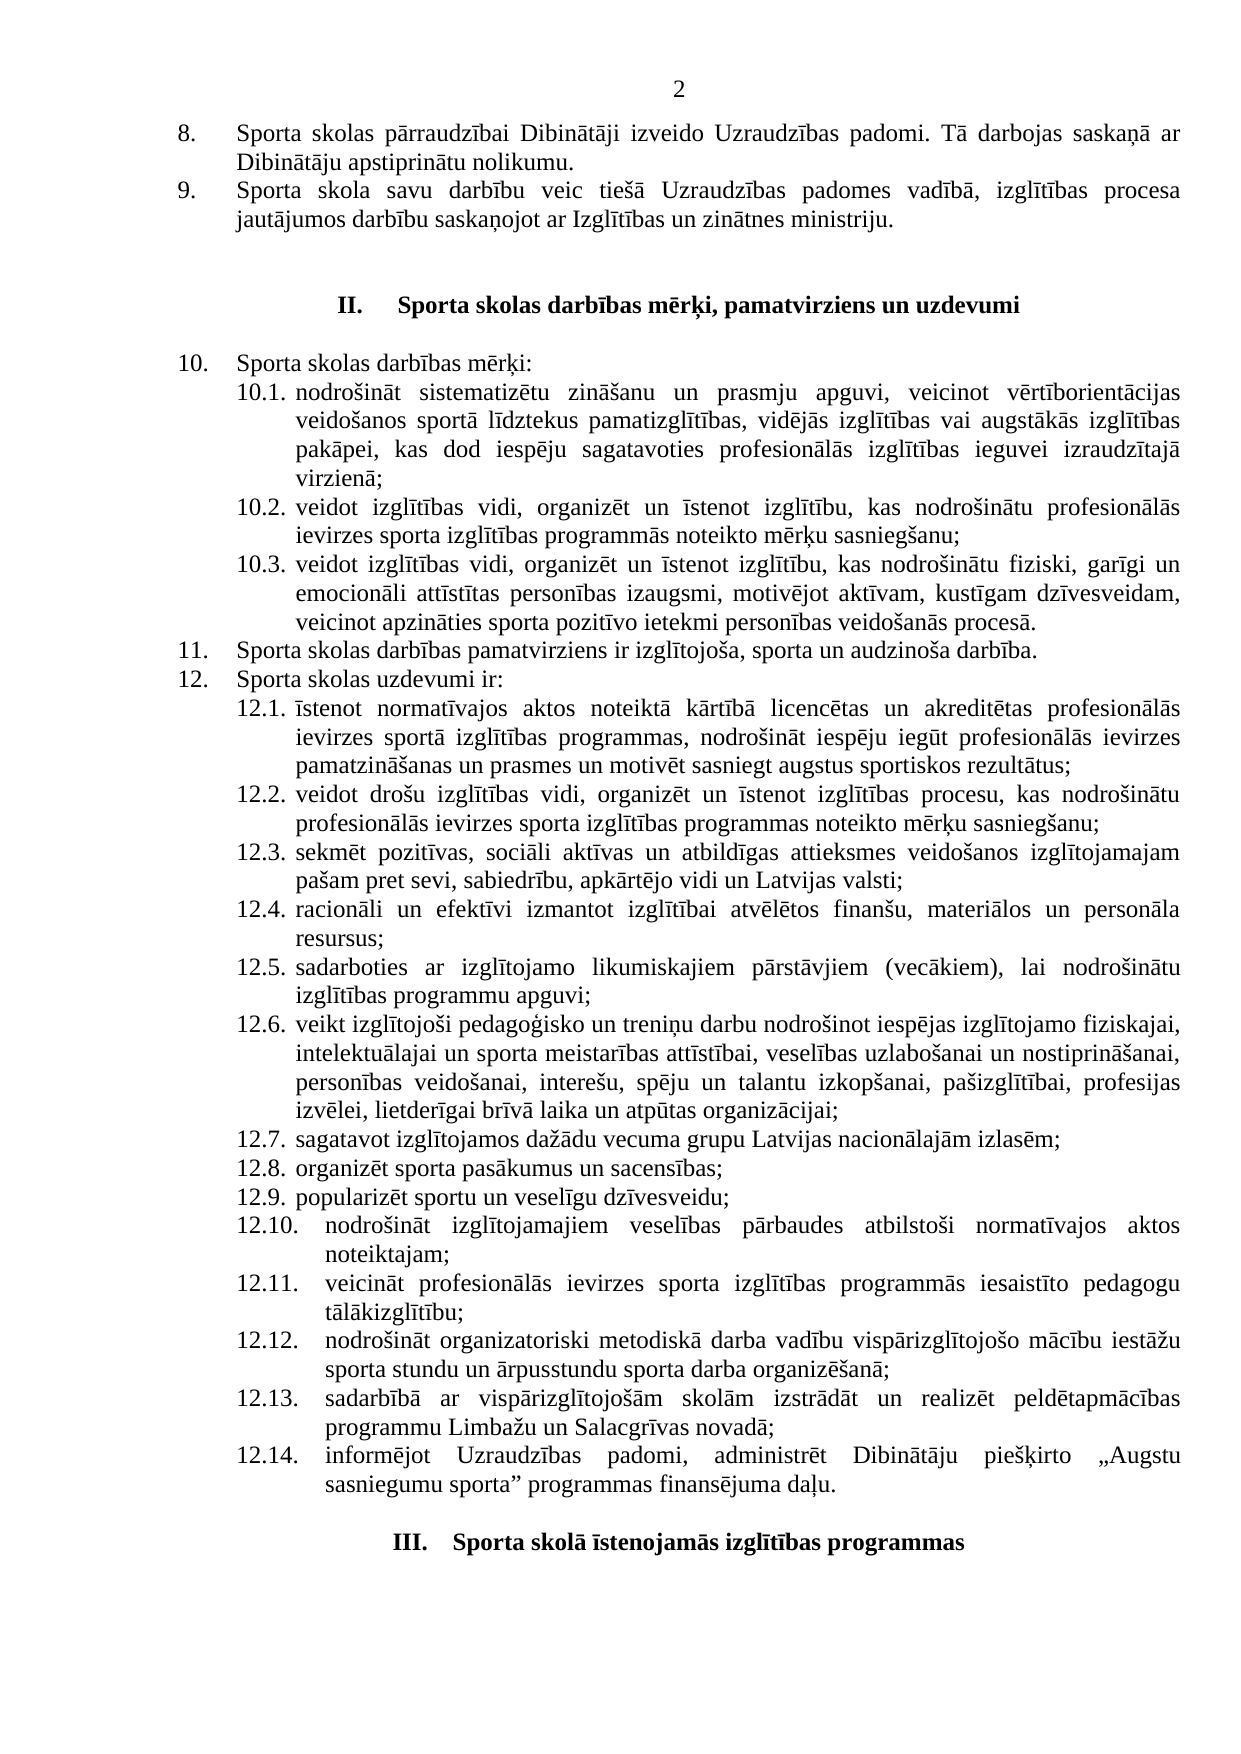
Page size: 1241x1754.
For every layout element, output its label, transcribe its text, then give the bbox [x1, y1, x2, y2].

list nodrošināt sistematizētu zināšanu un prasmju apguvi, veicinot vērtīborientācijas veidošanos sportā līdztekus pamatizglītības, vidējās izglītības vai augstākās izglītības pakāpei, kas dod iespēju sagatavoties profesionālās izglītības ieguvei izraudzītajā virzienā; [236, 377, 1181, 492]
list nodrošināt organizatoriski metodiskā darba vadību vispārizglītojošo mācību iestāžu sporta stundu un ārpusstundu sporta darba organizēšanā; [236, 1326, 1181, 1383]
list veidot izglītības vidi, organizēt un īstenot izglītību, kas nodrošinātu fiziski, garīgi un emocionāli attīstītas personības izaugsmi, motivējot aktīvam, kustīgam dzīvesveidam, veicinot apzināties sporta pozitīvo ietekmi personības veidošanās procesā. [236, 549, 1181, 636]
list racionāli un efektīvi izmantot izglītībai atvēlētos finanšu, materiālos un personāla resursus; [236, 894, 1181, 952]
list īstenot normatīvajos aktos noteiktā kārtībā licencētas un akreditētas profesionālās ievirzes sportā izglītības programmas, nodrošināt iespēju iegūt profesionālās ievirzes pamatzināšanas un prasmes un motivēt sasniegt augstus sportiskos rezultātus; [236, 693, 1181, 779]
list Sporta skolas uzdevumi ir: [177, 664, 1181, 693]
list Sporta skola savu darbību veic tiešā Uzraudzības padomes vadībā, izglītības procesa jautājumos darbību saskaņojot ar Izglītības un zinātnes ministriju. [177, 176, 1181, 233]
list Sporta skolas darbības mērķi, pamatvirziens un uzdevumi [176, 291, 1181, 319]
list nodrošināt izglītojamajiem veselības pārbaudes atbilstoši normatīvajos aktos noteiktajam; [236, 1211, 1181, 1268]
list veicināt profesionālās ievirzes sporta izglītības programmās iesaistīto pedagogu tālākizglītību; [236, 1268, 1181, 1326]
list sadarbībā ar vispārizglītojošām skolām izstrādāt un realizēt peldētapmācības programmu Limbažu un Salacgrīvas novadā; [236, 1383, 1181, 1441]
list Sporta skolā īstenojamās izglītības programmas [176, 1527, 1181, 1556]
list Sporta skolas darbības pamatvirziens ir izglītojoša, sporta un audzinoša darbība. [177, 636, 1181, 664]
list Sporta skolas pārraudzībai Dibinātāji izveido Uzraudzības padomi. Tā darbojas saskaņā ar Dibinātāju apstiprinātu nolikumu. [177, 118, 1181, 176]
list popularizēt sportu un veselīgu dzīvesveidu; [236, 1182, 1181, 1211]
list veidot izglītības vidi, organizēt un īstenot izglītību, kas nodrošinātu profesionālās ievirzes sporta izglītības programmās noteikto mērķu sasniegšanu; [236, 492, 1181, 549]
list sadarboties ar izglītojamo likumiskajiem pārstāvjiem (vecākiem), lai nodrošinātu izglītības programmu apguvi; [236, 952, 1181, 1009]
list informējot Uzraudzības padomi, administrēt Dibinātāju piešķirto „Augstu sasniegumu sporta” programmas finansējuma daļu. [236, 1441, 1181, 1498]
list organizēt sporta pasākumus un sacensības; [236, 1153, 1181, 1182]
list veidot drošu izglītības vidi, organizēt un īstenot izglītības procesu, kas nodrošinātu profesionālās ievirzes sporta izglītības programmas noteikto mērķu sasniegšanu; [236, 779, 1181, 837]
list sagatavot izglītojamos dažādu vecuma grupu Latvijas nacionālajām izlasēm; [236, 1124, 1181, 1153]
list Sporta skolas darbības mērķi: [177, 348, 1181, 377]
list veikt izglītojoši pedagoģisko un treniņu darbu nodrošinot iespējas izglītojamo fiziskajai, intelektuālajai un sporta meistarības attīstībai, veselības uzlabošanai un nostiprināšanai, personības veidošanai, interešu, spēju un talantu izkopšanai, pašizglītībai, profesijas izvēlei, lietderīgai brīvā laika un atpūtas organizācijai; [236, 1009, 1181, 1124]
list sekmēt pozitīvas, sociāli aktīvas un atbildīgas attieksmes veidošanos izglītojamajam pašam pret sevi, sabiedrību, apkārtējo vidi un Latvijas valsti; [236, 837, 1181, 894]
